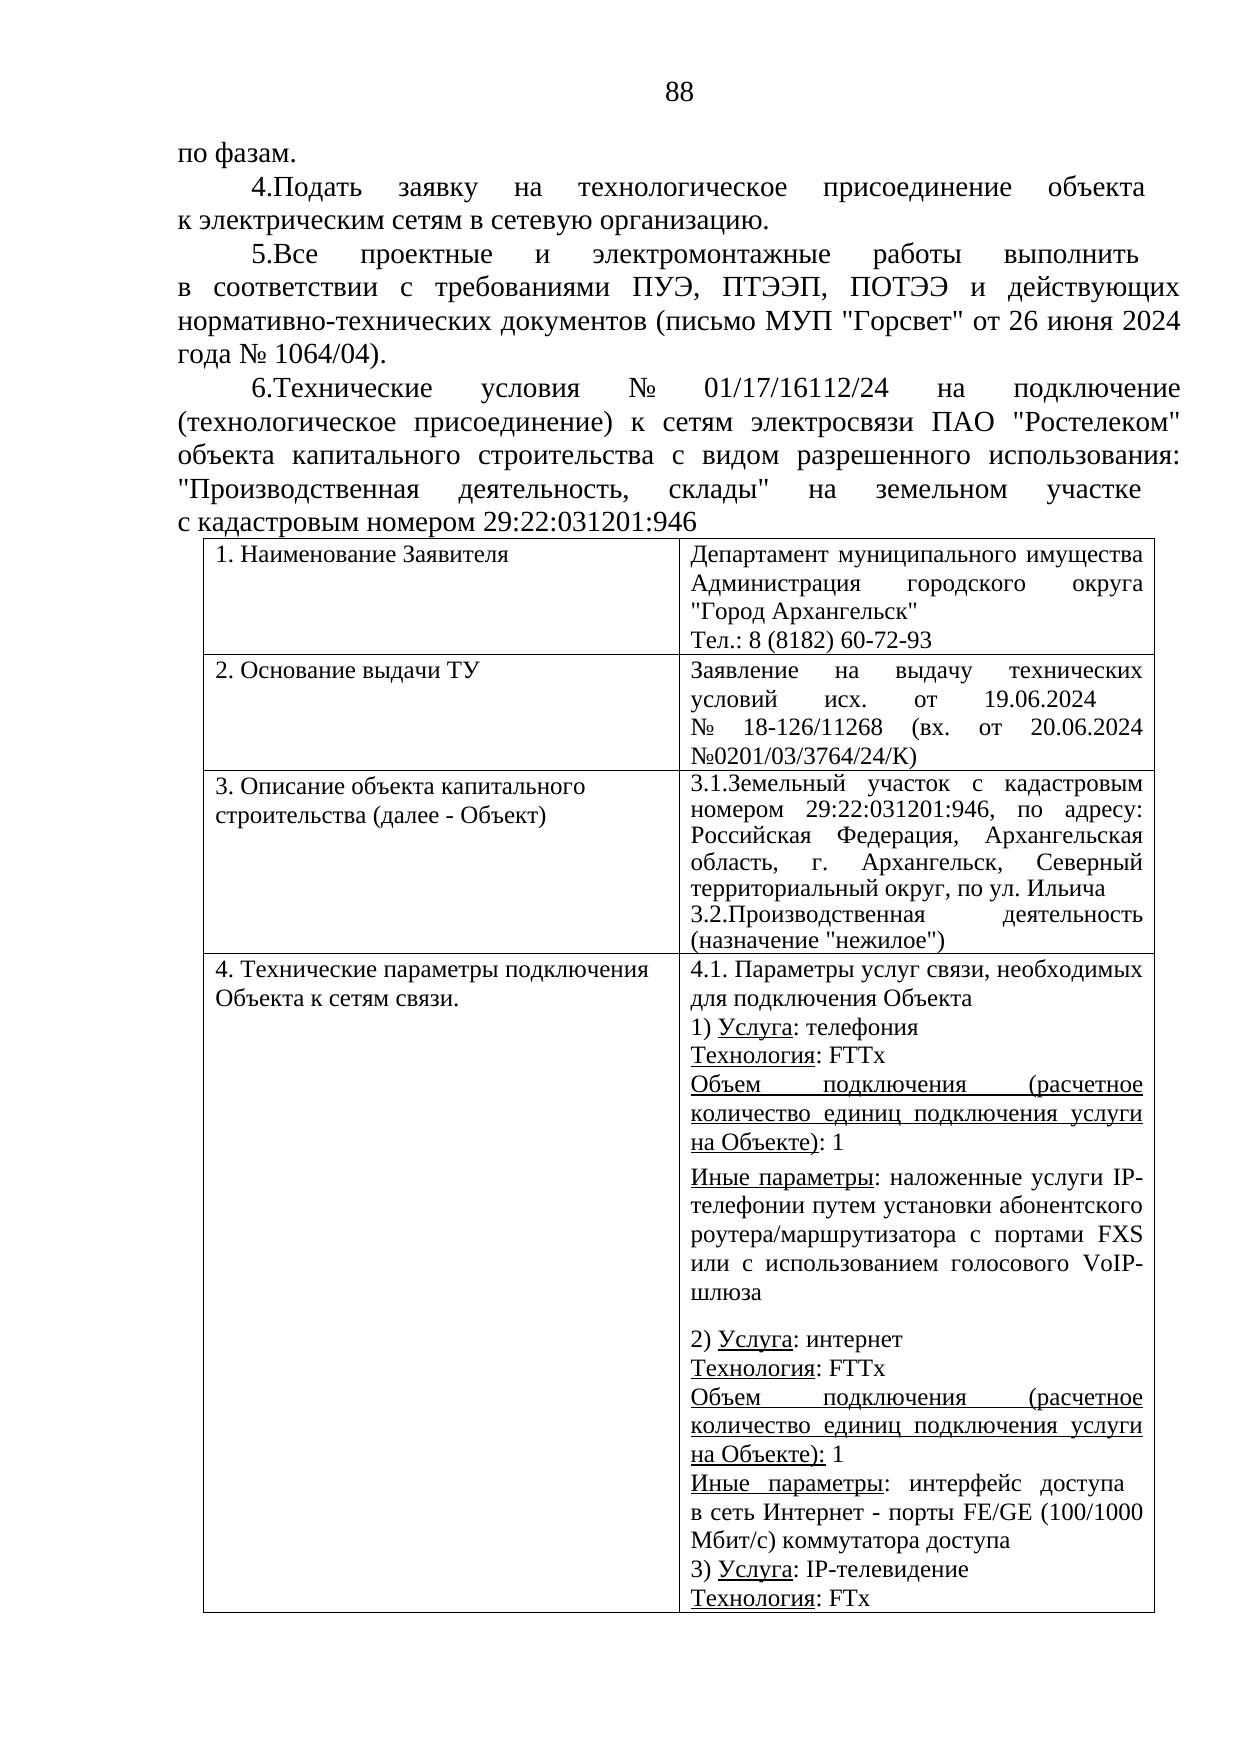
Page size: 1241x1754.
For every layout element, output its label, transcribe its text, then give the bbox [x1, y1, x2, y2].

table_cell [680, 954, 1154, 1612]
table_cell 2. Основание выдачи ТУ [204, 655, 679, 770]
table_header Департамент муниципального имущества Администрация городского округа "Город Архангельск" Тел.: 8 (8182) 60-72-93 [680, 539, 1154, 654]
table_header 1. Наименование Заявителя [204, 539, 679, 654]
text 4.Подать заявку на технологическое присоединение объекта к электрическим сетям в сетевую организацию. [177, 169, 1181, 236]
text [177, 135, 1181, 169]
table_cell Заявление на выдачу технических условий исх. от 19.06.2024 № 18-126/11268 (вх. от 20.06.2024 №0201/03/3764/24/К) [680, 655, 1154, 770]
table_cell 3. Описание объекта капитального строительства (далее - Объект) [204, 771, 679, 953]
table_cell 3.1.Земельный участок с кадастровым номером 29:22:031201:946, по адресу: Российская Федерация, Архангельская область, г. Архангельск, Северный территориальный округ, по ул. Ильича 3.2.Производственная деятельность (назначение "нежилое") [680, 771, 1154, 953]
text 6.Технические условия № 01/17/16112/24 на подключение (технологическое присоединение) к сетям электросвязи ПАО "Ростелеком" объекта капитального строительства с видом разрешенного использования: "Производственная деятельность, склады" на земельном участке с кадастровым номером 29:22:031201:946 [177, 370, 1181, 538]
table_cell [204, 954, 679, 1612]
text 5.Все проектные и электромонтажные работы выполнить в соответствии с требованиями ПУЭ, ПТЭЭП, ПОТЭЭ и действующих нормативно-технических документов (письмо МУП "Горсвет" от 26 июня 2024 года № 1064/04). [177, 236, 1181, 370]
